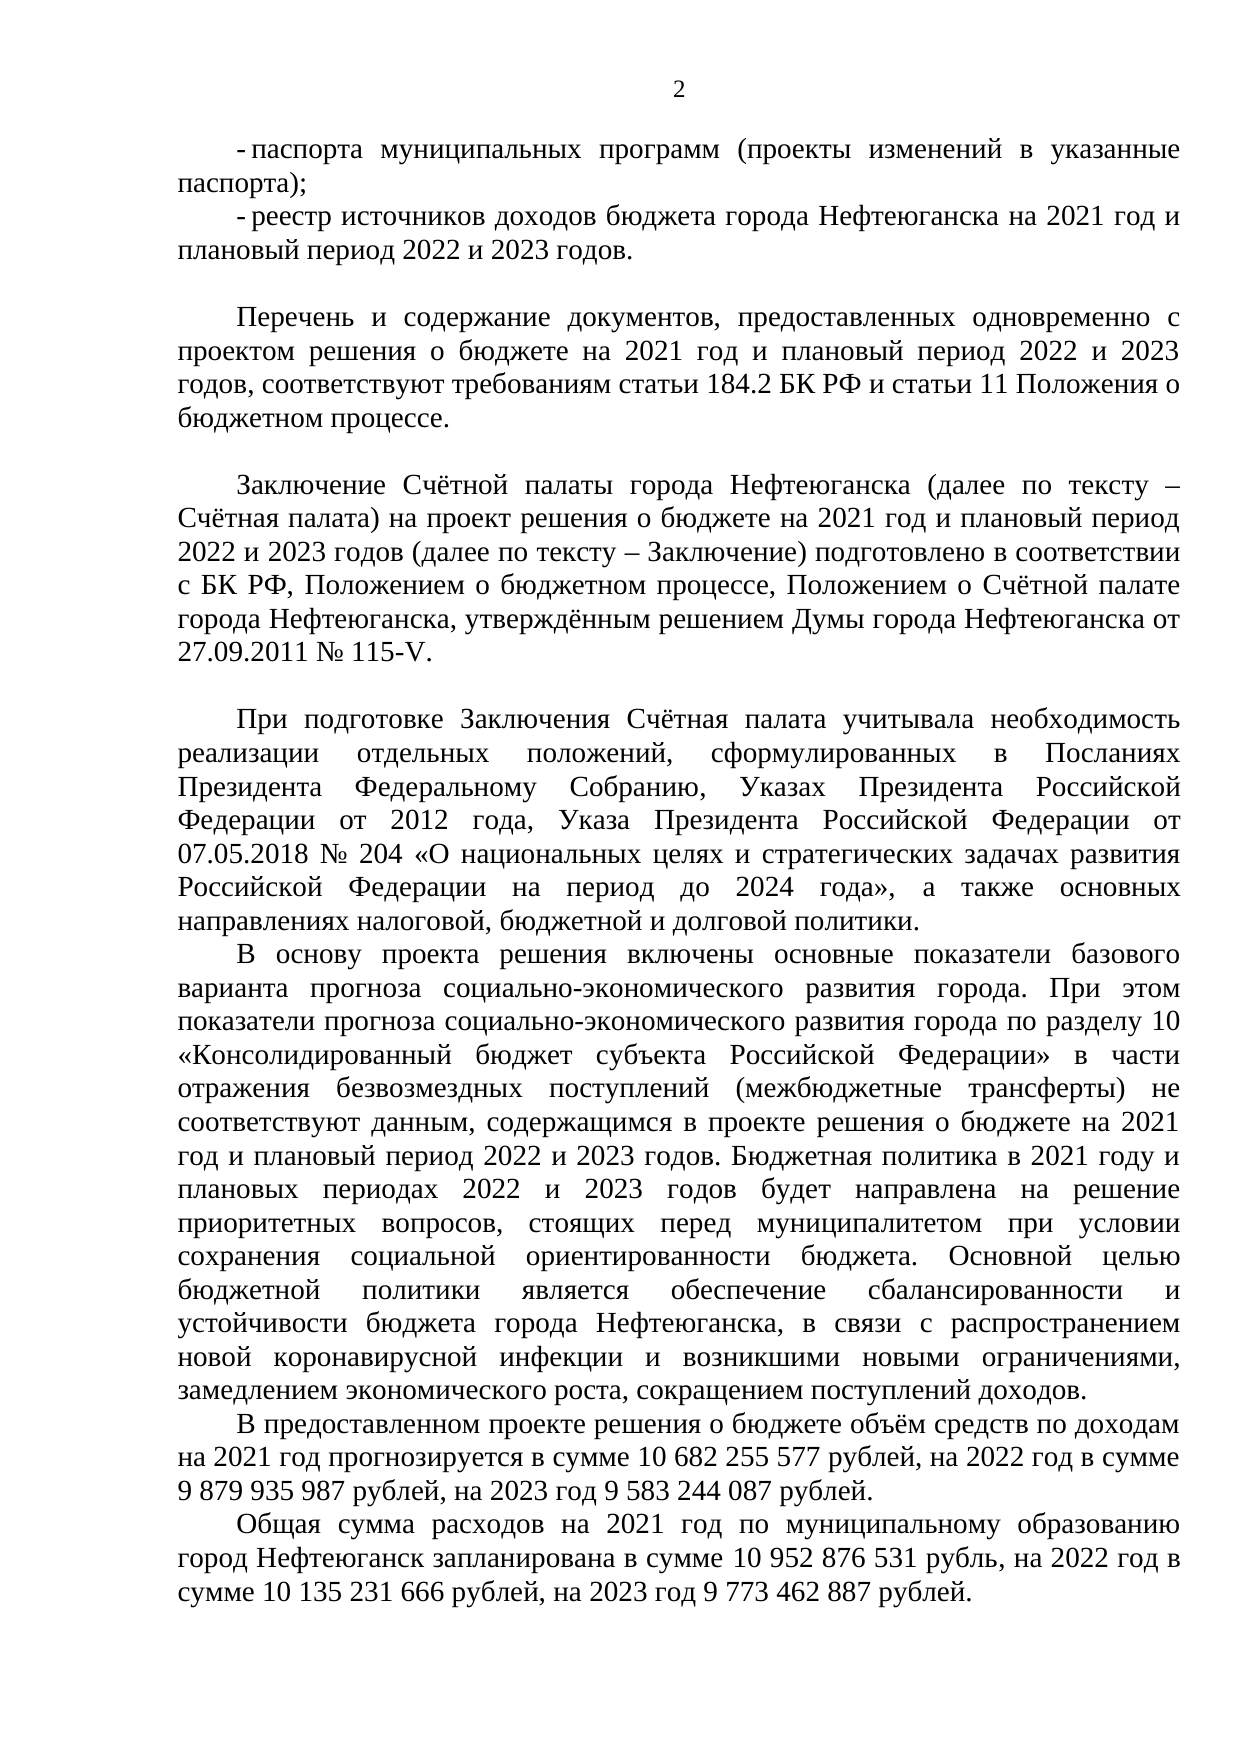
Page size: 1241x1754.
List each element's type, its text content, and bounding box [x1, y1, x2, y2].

text Перечень и содержание документов, предоставленных одновременно с проектом решения о бюджете на 2021 год и плановый период 2022 и 2023 годов, соответствуют требованиям статьи 184.2 БК РФ и статьи 11 Положения о бюджетном процессе. [177, 299, 1181, 433]
text В предоставленном проекте решения о бюджете объём средств по доходам на 2021 год прогнозируется в сумме 10 682 255 577 рублей, на 2022 год в сумме 9 879 935 987 рублей, на 2023 год 9 583 244 087 рублей. [177, 1406, 1181, 1507]
text В основу проекта решения включены основные показатели базового варианта прогноза социально-экономического развития города. При этом показатели прогноза социально-экономического развития города по разделу 10 «Консолидированный бюджет субъекта Российской Федерации» в части отражения безвозмездных поступлений (межбюджетные трансферты) не соответствуют данным, содержащимся в проекте решения о бюджете на 2021 год и плановый период 2022 и 2023 годов. Бюджетная политика в 2021 году и плановых периодах 2022 и 2023 годов будет направлена на решение приоритетных вопросов, стоящих перед муниципалитетом при условии сохранения социальной ориентированности бюджета. Основной целью бюджетной политики является обеспечение сбалансированности и устойчивости бюджета города Нефтеюганска, в связи с распространением новой коронавирусной инфекции и возникшими новыми ограничениями, замедлением экономического роста, сокращением поступлений доходов. [177, 936, 1181, 1406]
text При подготовке Заключения Счётная палата учитывала необходимость реализации отдельных положений, сформулированных в Посланиях Президента Федеральному Собранию, Указах Президента Российской Федерации от 2012 года, Указа Президента Российской Федерации от 07.05.2018 № 204 «О национальных целях и стратегических задачах развития Российской Федерации на период до 2024 года», а также основных направлениях налоговой, бюджетной и долговой политики. [177, 702, 1181, 936]
text Общая сумма расходов на 2021 год по муниципальному образованию город Нефтеюганск запланирована в сумме 10 952 876 531 рубль, на 2022 год в сумме 10 135 231 666 рублей, на 2023 год 9 773 462 887 рублей. [177, 1507, 1181, 1607]
list реестр источников доходов бюджета города Нефтеюганска на 2021 год и плановый период 2022 и 2023 годов. [177, 198, 1181, 266]
list паспорта муниципальных программ (проекты изменений в указанные паспорта); [177, 131, 1181, 198]
text Заключение Счётной палаты города Нефтеюганска (далее по тексту – Счётная палата) на проект решения о бюджете на 2021 год и плановый период 2022 и 2023 годов (далее по тексту – Заключение) подготовлено в соответствии с БК РФ, Положением о бюджетном процессе, Положением о Счётной палате города Нефтеюганска, утверждённым решением Думы города Нефтеюганска от 27.09.2011 № 115-V. [177, 467, 1181, 668]
